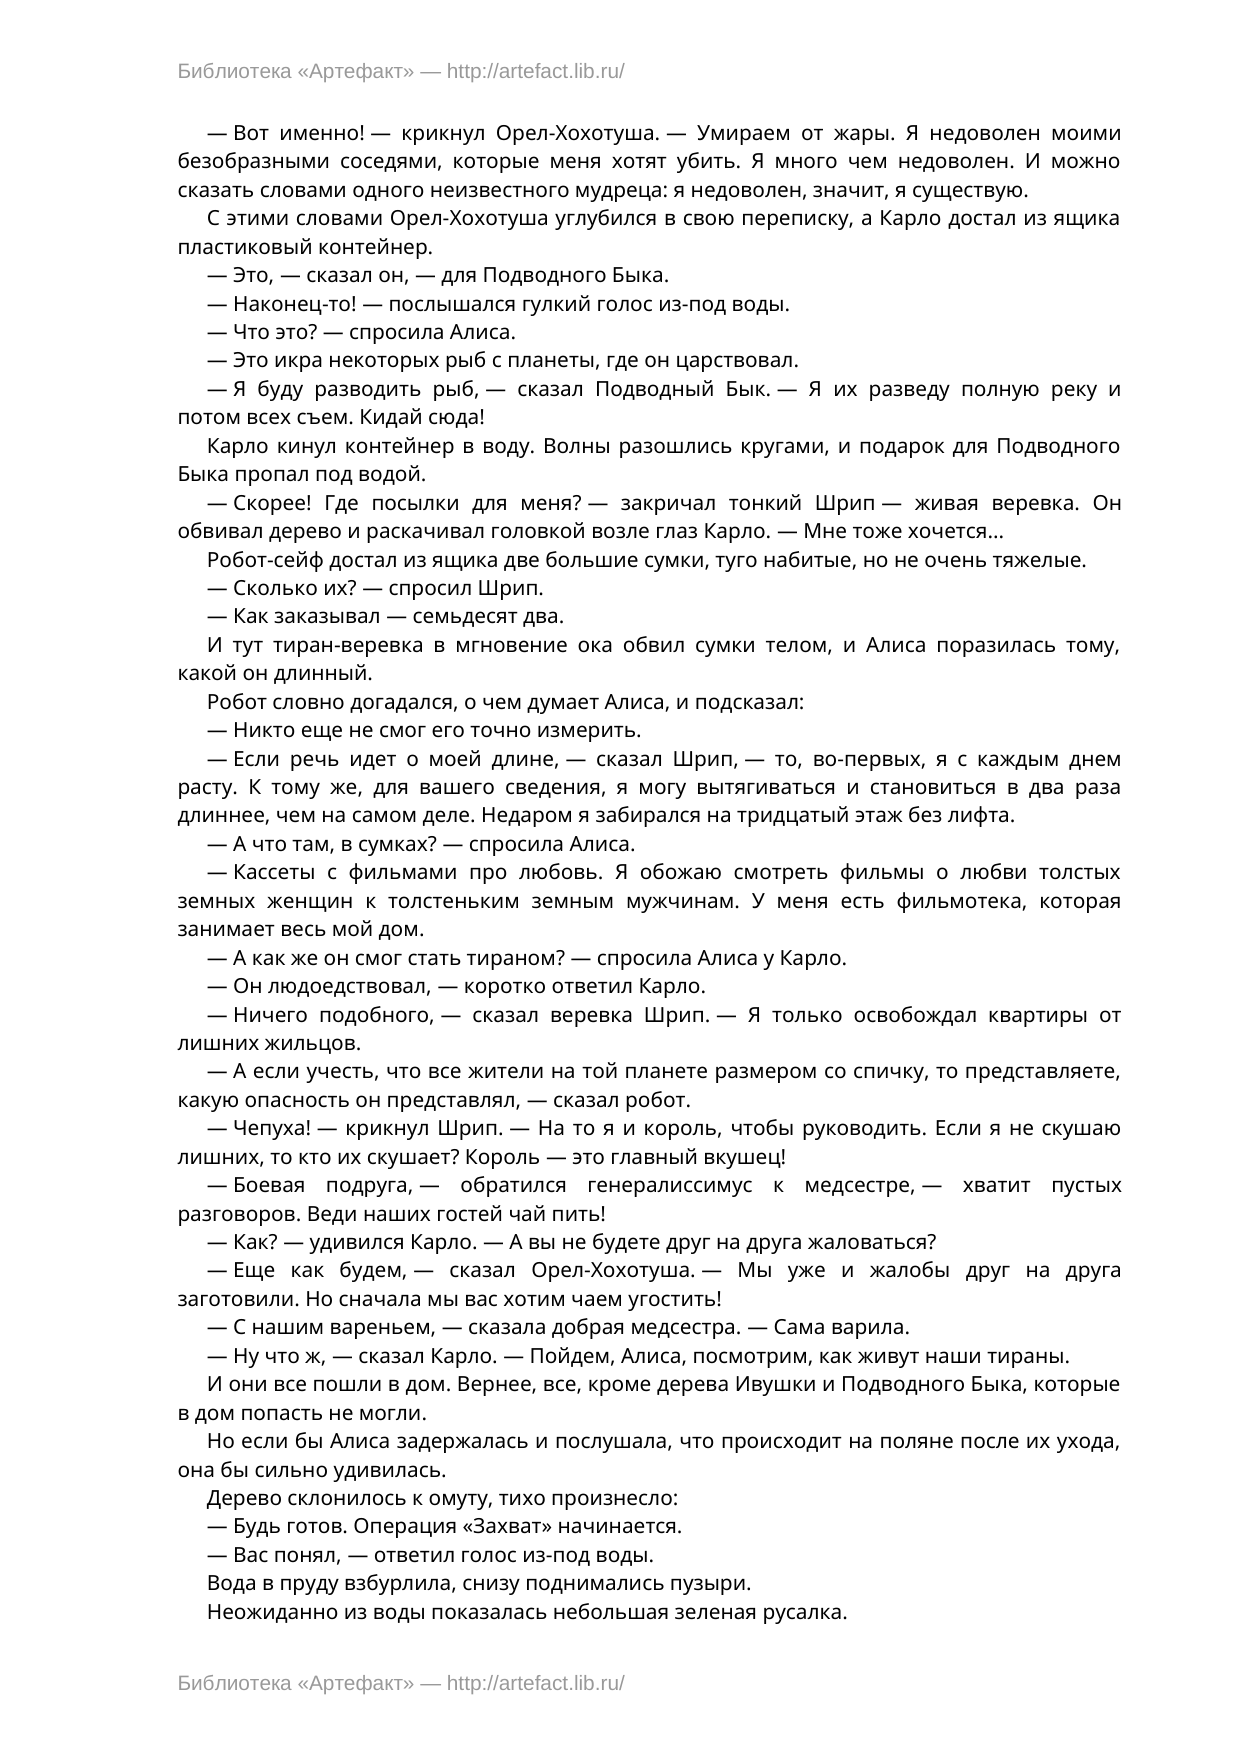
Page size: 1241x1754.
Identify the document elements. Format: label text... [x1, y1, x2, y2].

text — Если речь идет о моей длине, — сказал Шрип, — то, во-первых, я с каждым днем расту. К тому же, для вашего сведения, я могу вытягиваться и становиться в два раза длиннее, чем на самом деле. Недаром я забирался на тридцатый этаж без лифта. [177, 744, 1122, 829]
text — Вот именно! — крикнул Орел-Хохотуша. — Умираем от жары. Я недоволен моими безобразными соседями, которые меня хотят убить. Я много чем недоволен. И можно сказать словами одного неизвестного мудреца: я недоволен, значит, я существую. [177, 118, 1122, 203]
text — Еще как будем, — сказал Орел-Хохотуша. — Мы уже и жалобы друг на друга заготовили. Но сначала мы вас хотим чаем угостить! [177, 1256, 1122, 1312]
text — Вас понял, — ответил голос из-под воды. [177, 1540, 1122, 1568]
text — С нашим вареньем, — сказала добрая медсестра. — Сама варила. [177, 1312, 1122, 1341]
text — Что это? — спросила Алиса. [177, 317, 1122, 346]
text И они все пошли в дом. Вернее, все, кроме дерева Ивушки и Подводного Быка, которые в дом попасть не могли. [177, 1369, 1122, 1426]
text — А если учесть, что все жители на той планете размером со спичку, то представляете, какую опасность он представлял, — сказал робот. [177, 1057, 1122, 1113]
text Дерево склонилось к омуту, тихо произнесло: [177, 1483, 1122, 1512]
text — Чепуха! — крикнул Шрип. — На то я и король, чтобы руководить. Если я не скушаю лишних, то кто их скушает? Король — это главный вкушец! [177, 1113, 1122, 1170]
text — Скорее! Где посылки для меня? — закричал тонкий Шрип — живая веревка. Он обвивал дерево и раскачивал головкой возле глаз Карло. — Мне тоже хочется... [177, 488, 1122, 545]
text Робот словно догадался, о чем думает Алиса, и подсказал: [177, 687, 1122, 715]
text С этими словами Орел-Хохотуша углубился в свою переписку, а Карло достал из ящика пластиковый контейнер. [177, 203, 1122, 260]
text — Ну что ж, — сказал Карло. — Пойдем, Алиса, посмотрим, как живут наши тираны. [177, 1341, 1122, 1369]
text — Сколько их? — спросил Шрип. [177, 573, 1122, 602]
text — А как же он смог стать тираном? — спросила Алиса у Карло. [177, 943, 1122, 971]
text — Он людоедствовал, — коротко ответил Карло. [177, 971, 1122, 1000]
text — Ничего подобного, — сказал веревка Шрип. — Я только освобождал квартиры от лишних жильцов. [177, 1000, 1122, 1057]
text — Я буду разводить рыб, — сказал Подводный Бык. — Я их разведу полную реку и потом всех съем. Кидай сюда! [177, 374, 1122, 431]
text — Как заказывал — семьдесят два. [177, 602, 1122, 630]
text Робот-сейф достал из ящика две большие сумки, туго набитые, но не очень тяжелые. [177, 545, 1122, 573]
text — Как? — удивился Карло. — А вы не будете друг на друга жаловаться? [177, 1227, 1122, 1256]
text — Это, — сказал он, — для Подводного Быка. [177, 260, 1122, 289]
text — Боевая подруга, — обратился генералиссимус к медсестре, — хватит пустых разговоров. Веди наших гостей чай пить! [177, 1170, 1122, 1227]
text Вода в пруду взбурлила, снизу поднимались пузыри. [177, 1568, 1122, 1597]
text И тут тиран-веревка в мгновение ока обвил сумки телом, и Алиса поразилась тому, какой он длинный. [177, 630, 1122, 687]
text — Кассеты с фильмами про любовь. Я обожаю смотреть фильмы о любви толстых земных женщин к толстеньким земным мужчинам. У меня есть фильмотека, которая занимает весь мой дом. [177, 857, 1122, 943]
text — Никто еще не смог его точно измерить. [177, 715, 1122, 744]
text — Это икра некоторых рыб с планеты, где он царствовал. [177, 346, 1122, 374]
text — Будь готов. Операция «Захват» начинается. [177, 1512, 1122, 1540]
text Карло кинул контейнер в воду. Волны разошлись кругами, и подарок для Подводного Быка пропал под водой. [177, 431, 1122, 488]
text Неожиданно из воды показалась небольшая зеленая русалка. [177, 1597, 1122, 1625]
text — А что там, в сумках? — спросила Алиса. [177, 829, 1122, 857]
text — Наконец-то! — послышался гулкий голос из-под воды. [177, 289, 1122, 317]
text Но если бы Алиса задержалась и послушала, что происходит на поляне после их ухода, она бы сильно удивилась. [177, 1426, 1122, 1483]
